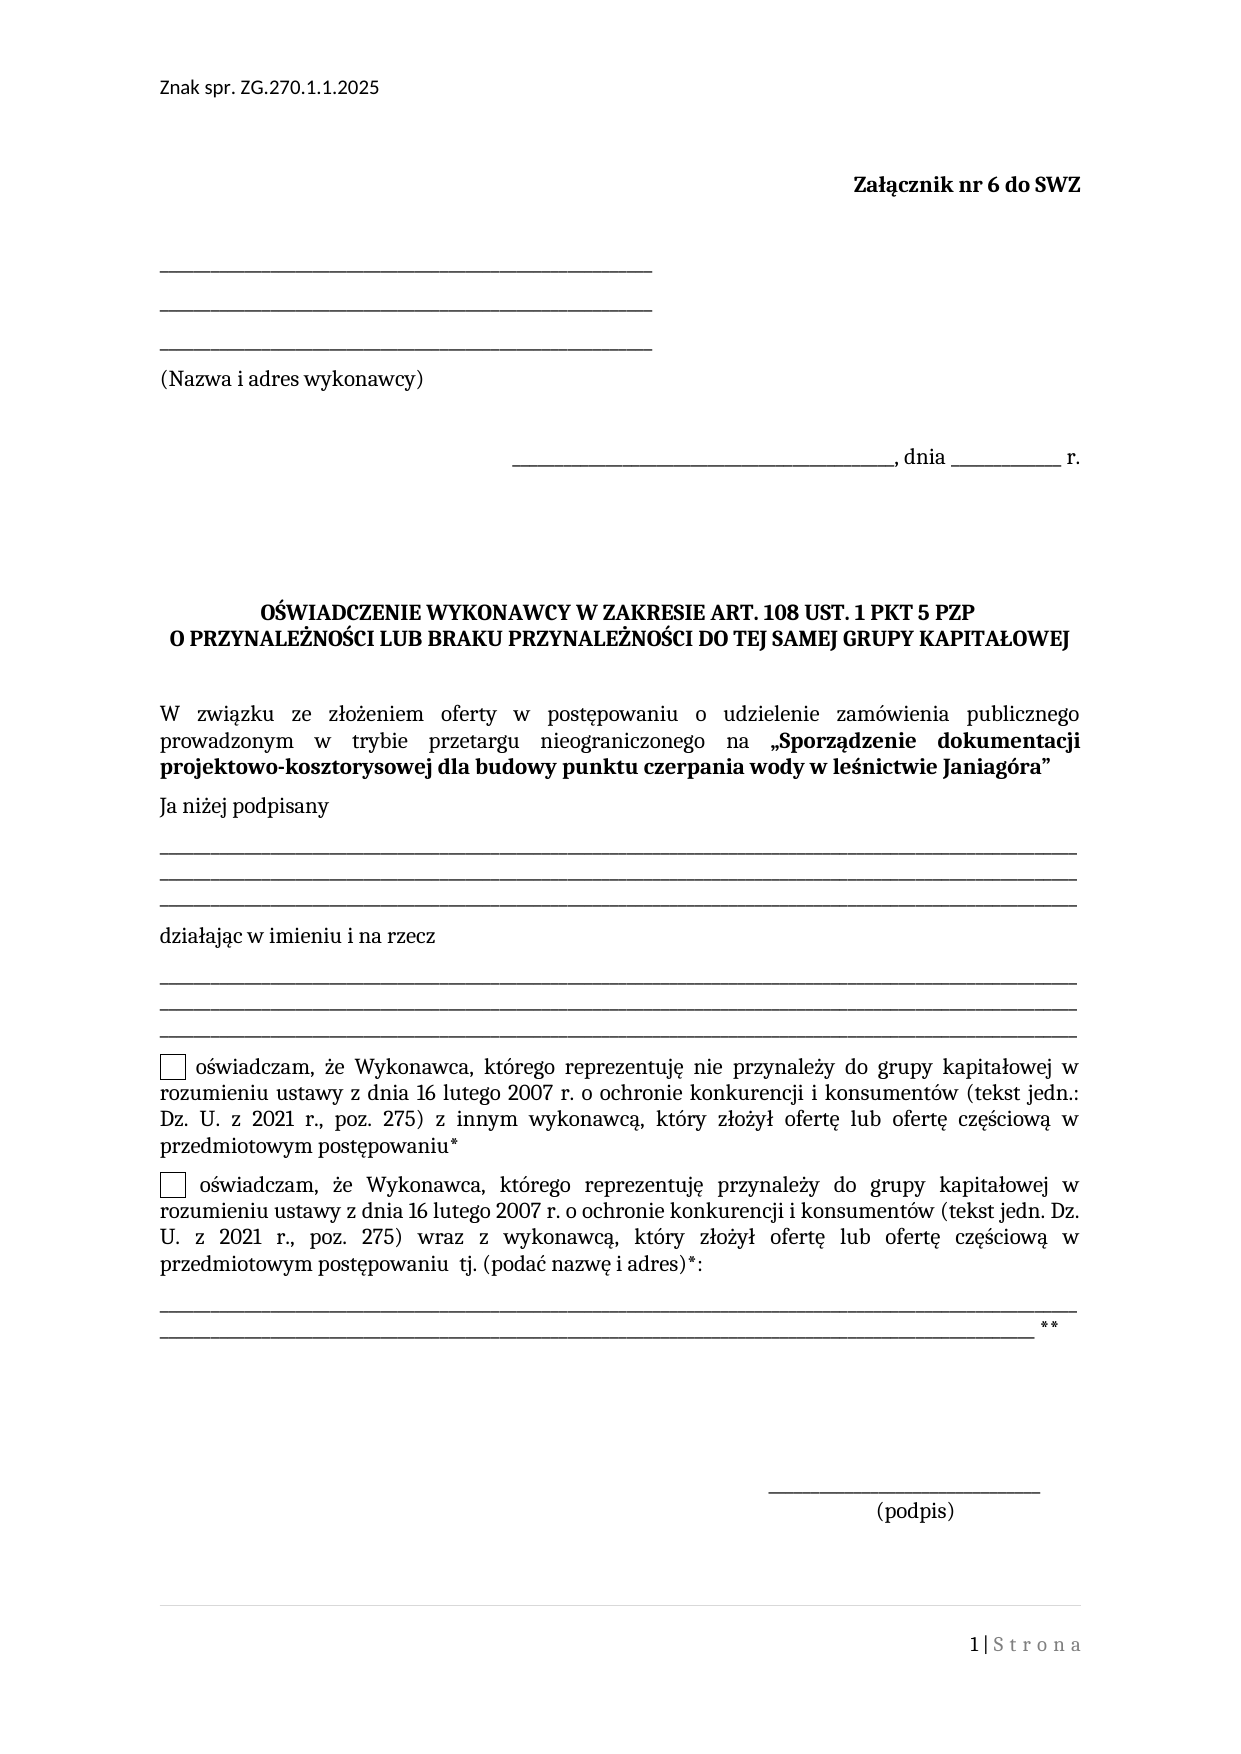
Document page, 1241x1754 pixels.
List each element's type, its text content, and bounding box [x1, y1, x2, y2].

text ____________________________________________________________________________________________________________________________________________________________________________________________________________________________________________________________________________________________________________________________________ [159, 962, 1081, 1041]
text OŚWIADCZENIE WYKONAWCY W ZAKRESIE ART. 108 UST. 1 PKT 5 PZP O PRZYNALEŻNOŚCI LUB BRAKU PRZYNALEŻNOŚCI DO TEJ SAMEJ GRUPY KAPITAŁOWEJ [159, 599, 1081, 652]
text oświadczam, że Wykonawca, którego reprezentuję przynależy do grupy kapitałowej w rozumieniu ustawy z dnia 16 lutego 2007 r. o ochronie konkurencji i konsumentów (tekst jedn. Dz. U. z 2021 r., poz. 275) wraz z wykonawcą, który złożył ofertę lub ofertę częściową w przedmiotowym postępowaniu tj. (podać nazwę i adres)*: [159, 1171, 1081, 1277]
text (Nazwa i adres wykonawcy) [159, 366, 1081, 393]
text __________________________________________________________ [159, 250, 1081, 276]
text __________________________________________________________ [159, 288, 1081, 315]
text __________________________________________________________ [159, 327, 1081, 354]
text ________________________________ (podpis) [750, 1471, 1081, 1524]
text _____________________________________________, dnia _____________ r. [159, 444, 1081, 470]
text oświadczam, że Wykonawca, którego reprezentuję nie przynależy do grupy kapitałowej w rozumieniu ustawy z dnia 16 lutego 2007 r. o ochronie konkurencji i konsumentów (tekst jedn.: Dz. U. z 2021 r., poz. 275) z innym wykonawcą, który złożył ofertę lub ofertę częściową w przedmiotowym postępowaniu* [159, 1053, 1081, 1159]
text ___________________________________________________________________________________________________________________________________________________________________________________________________________________ ** [159, 1289, 1081, 1342]
text W związku ze złożeniem oferty w postępowaniu o udzielenie zamówienia publicznego prowadzonym w trybie przetargu nieograniczonego na „Sporządzenie dokumentacji projektowo-kosztorysowej dla budowy punktu czerpania wody w leśnictwie Janiagóra” [159, 701, 1081, 780]
text działając w imieniu i na rzecz [159, 923, 1081, 949]
text Ja niżej podpisany [159, 793, 1081, 819]
text ____________________________________________________________________________________________________________________________________________________________________________________________________________________________________________________________________________________________________________________________________ [159, 831, 1081, 911]
text Załącznik nr 6 do SWZ [159, 172, 1081, 198]
